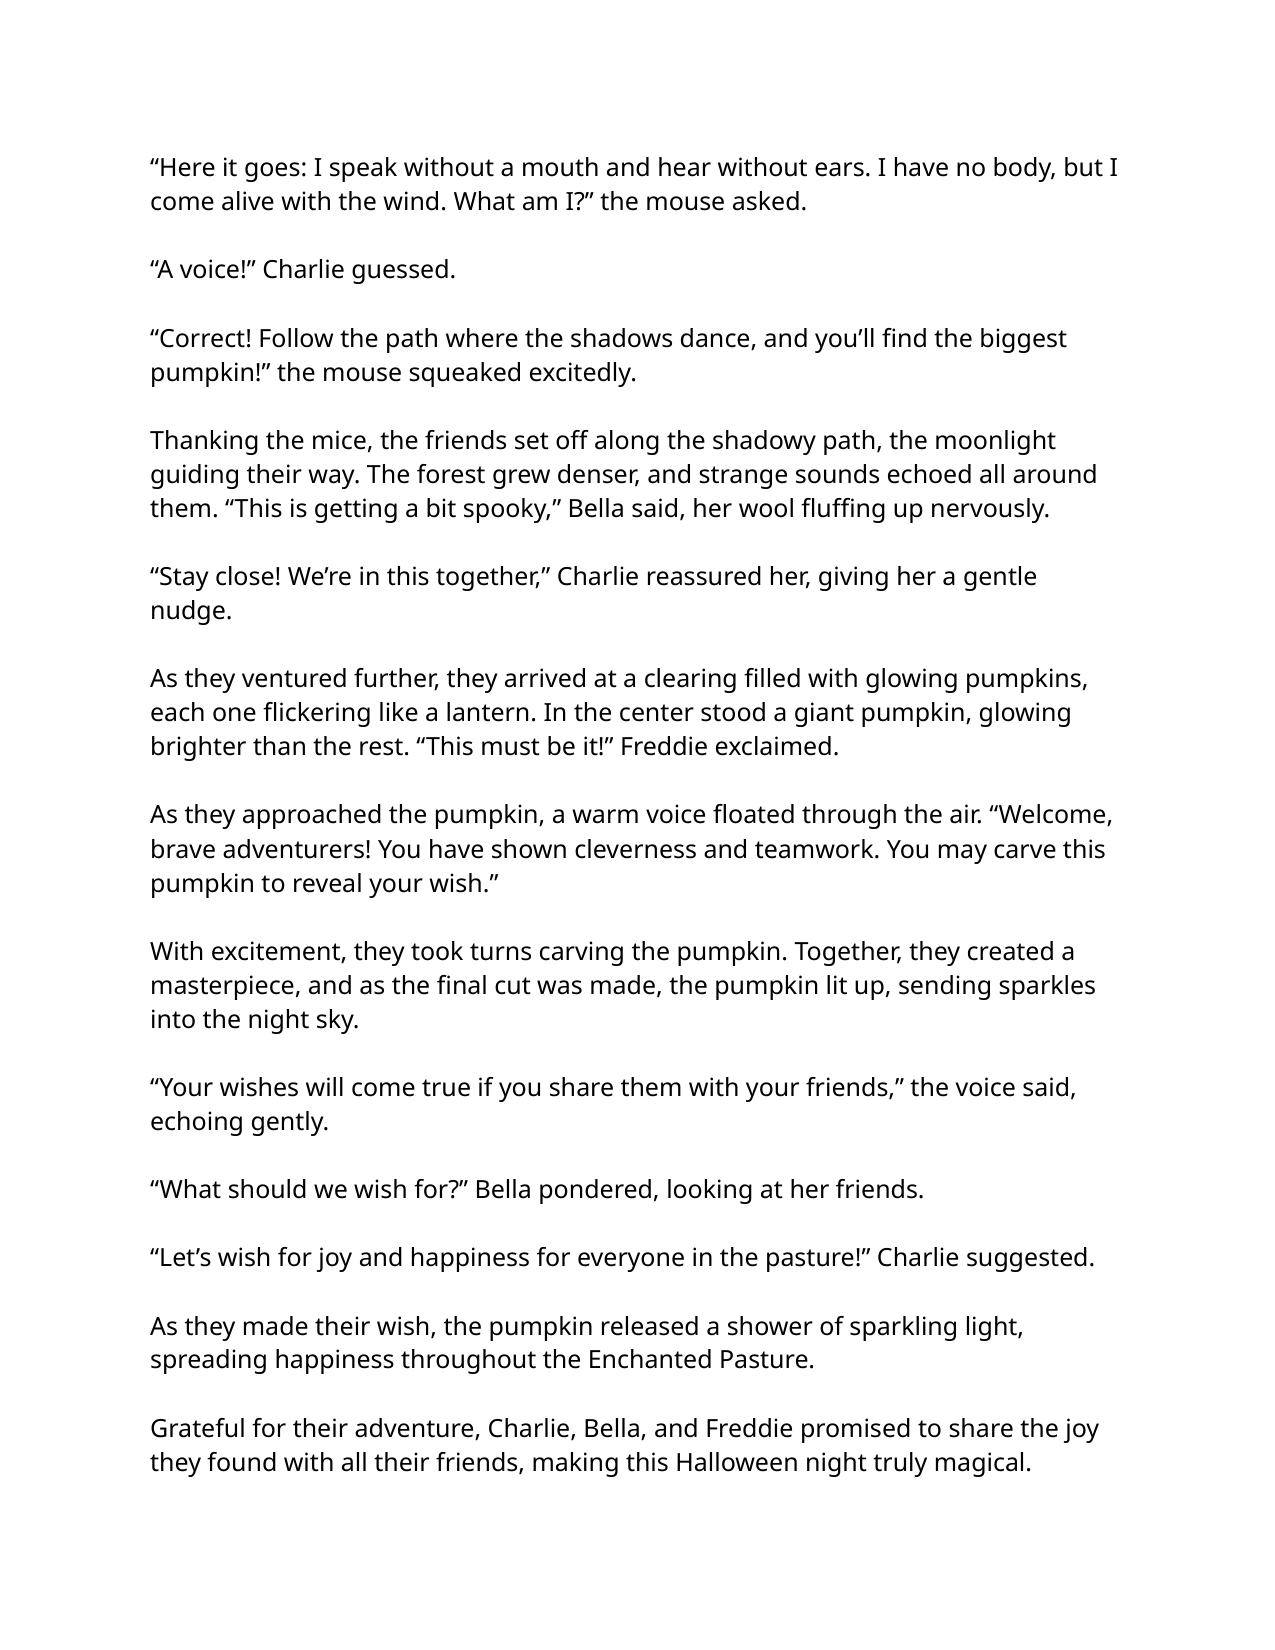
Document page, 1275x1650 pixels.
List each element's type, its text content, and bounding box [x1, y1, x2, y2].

text “What should we wish for?” Bella pondered, looking at her friends. [150, 1172, 1125, 1206]
text As they ventured further, they arrived at a clearing filled with glowing pumpkins, each one flickering like a lantern. In the center stood a giant pumpkin, glowing brighter than the rest. “This must be it!” Freddie exclaimed. [150, 661, 1125, 763]
text “A voice!” Charlie guessed. [150, 252, 1125, 286]
text Thanking the mice, the friends set off along the shadowy path, the moonlight guiding their way. The forest grew denser, and strange sounds echoed all around them. “This is getting a bit spooky,” Bella said, her wool fluffing up nervously. [150, 422, 1125, 525]
text “Your wishes will come true if you share them with your friends,” the voice said, echoing gently. [150, 1070, 1125, 1138]
text “Stay close! We’re in this together,” Charlie reassured her, giving her a gentle nudge. [150, 559, 1125, 627]
text “Correct! Follow the path where the shadows dance, and you’ll find the biggest pumpkin!” the mouse squeaked excitedly. [150, 320, 1125, 388]
text “Here it goes: I speak without a mouth and hear without ears. I have no body, but I come alive with the wind. What am I?” the mouse asked. [150, 150, 1125, 218]
text As they approached the pumpkin, a warm voice floated through the air. “Welcome, brave adventurers! You have shown cleverness and teamwork. You may carve this pumpkin to reveal your wish.” [150, 797, 1125, 899]
text As they made their wish, the pumpkin released a shower of sparkling light, spreading happiness throughout the Enchanted Pasture. [150, 1308, 1125, 1376]
text “Let’s wish for joy and happiness for everyone in the pasture!” Charlie suggested. [150, 1240, 1125, 1274]
text With excitement, they took turns carving the pumpkin. Together, they created a masterpiece, and as the final cut was made, the pumpkin lit up, sending sparkles into the night sky. [150, 933, 1125, 1036]
text Grateful for their adventure, Charlie, Bella, and Freddie promised to share the joy they found with all their friends, making this Halloween night truly magical. [150, 1410, 1125, 1478]
